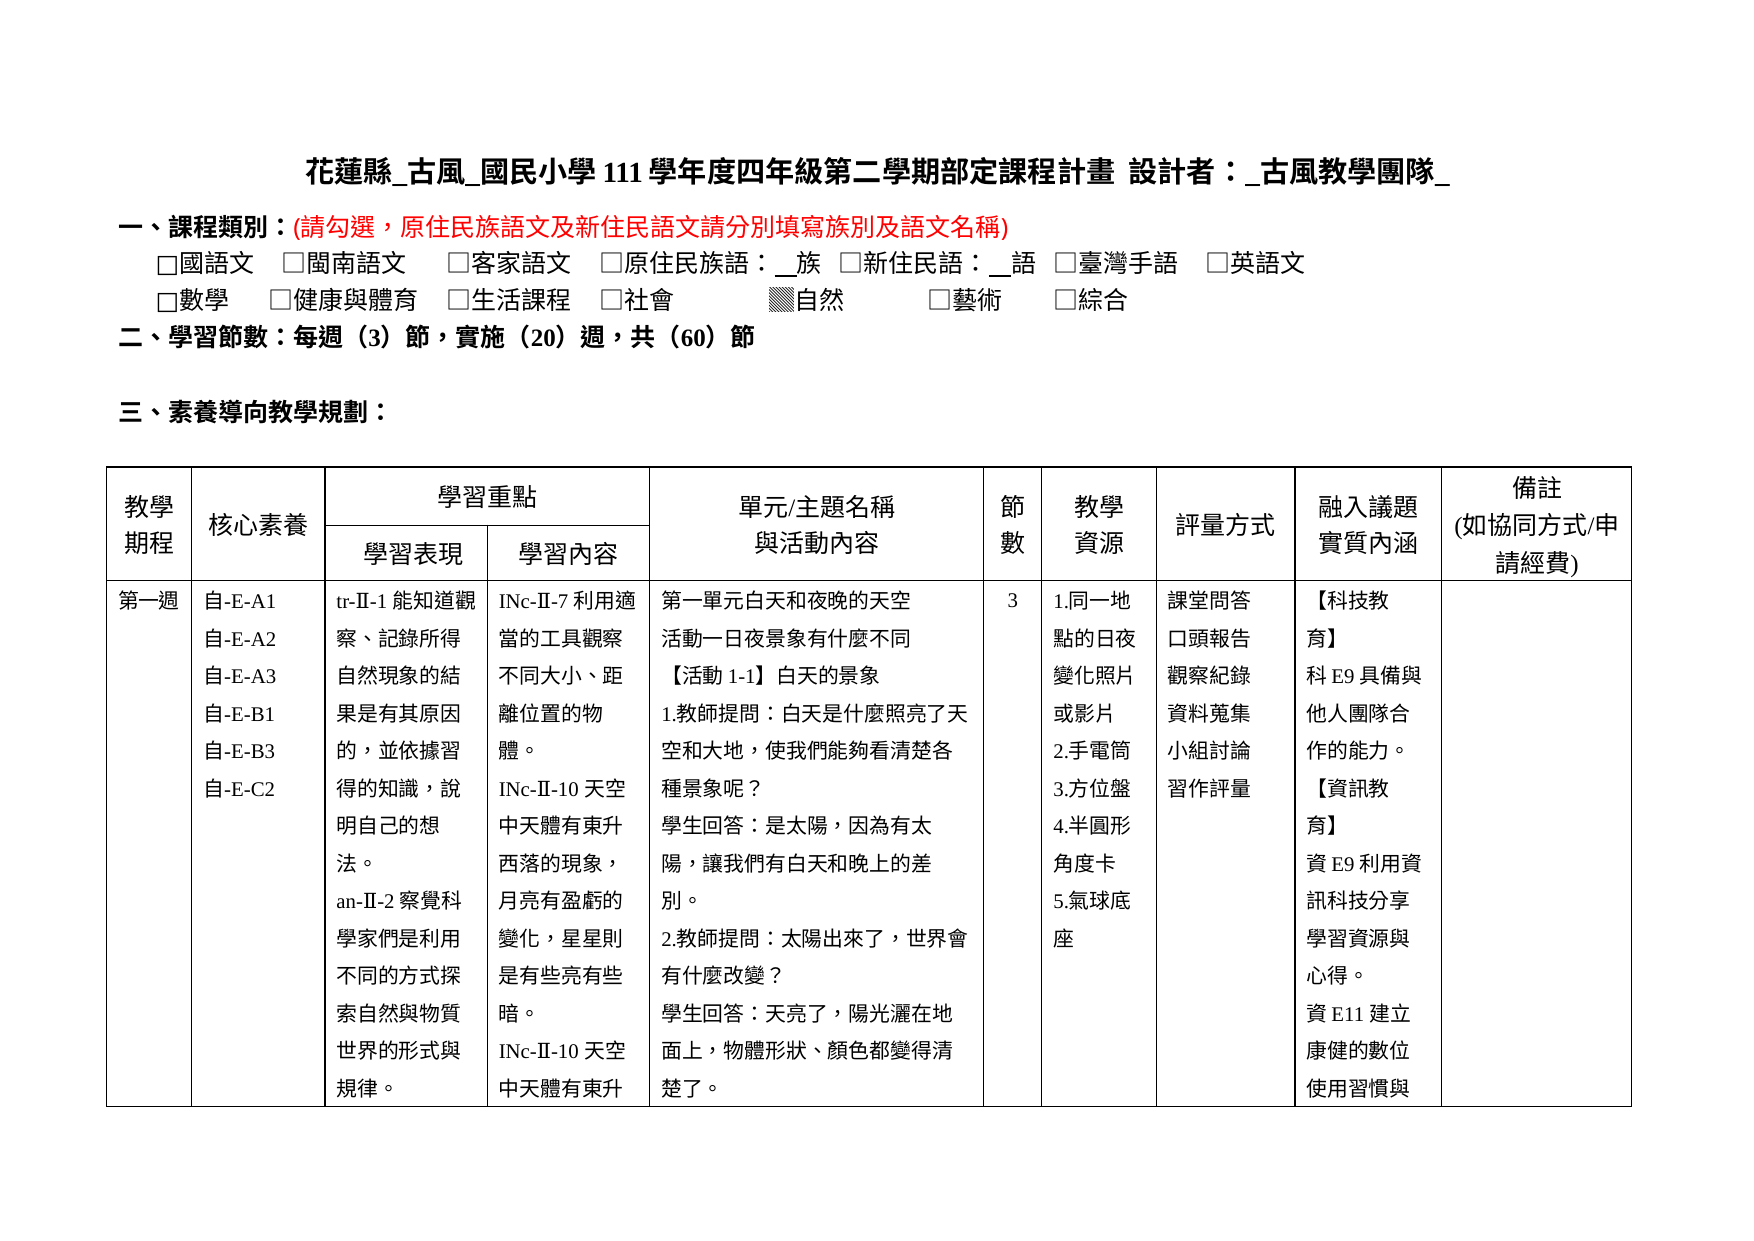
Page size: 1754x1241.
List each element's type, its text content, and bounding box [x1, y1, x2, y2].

table_header 節數 [984, 468, 1041, 580]
list □數學 □健康與體育 □生活課程 □社會 ▓自然 □藝術 □綜合 [155, 280, 1636, 316]
table_cell 學習內容 [488, 526, 649, 580]
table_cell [1296, 581, 1441, 1106]
table_header 備註 (如協同方式/申請經費) [1442, 468, 1631, 580]
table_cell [1157, 581, 1294, 1106]
table_header 教學 資源 [1042, 468, 1156, 580]
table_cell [1042, 581, 1156, 1106]
table_cell 3 [984, 581, 1041, 1106]
text 花蓮縣_古風_國民小學111學年度四年級第二學期部定課程計畫 設計者：_古風教學團隊_ [118, 133, 1636, 208]
table_header 評量方式 [1157, 468, 1294, 580]
table_cell [1442, 581, 1631, 1106]
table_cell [192, 581, 324, 1106]
table_header 融入議題 實質內涵 [1296, 468, 1441, 580]
table_header 單元/主題名稱 與活動內容 [650, 468, 983, 580]
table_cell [326, 581, 487, 1106]
table_header 教學期程 [107, 468, 191, 580]
list □國語文 □閩南語文 □客家語文 □原住民族語： 族 □新住民語： 語 □臺灣手語 □英語文 [155, 244, 1636, 280]
table_cell 學習表現 [326, 526, 487, 580]
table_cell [650, 581, 983, 1106]
table_cell 第一週 [107, 581, 191, 1106]
table_header 核心素養 [192, 468, 324, 580]
list 二、學習節數：每週（3）節，實施（20）週，共（60）節 [118, 316, 1636, 354]
text 一、課程類別：(請勾選，原住民族語文及新住民語文請分別填寫族別及語文名稱) [118, 208, 1636, 244]
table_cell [488, 581, 649, 1106]
list 三、素養導向教學規劃： [118, 391, 1636, 429]
table_header 學習重點 [326, 468, 649, 524]
